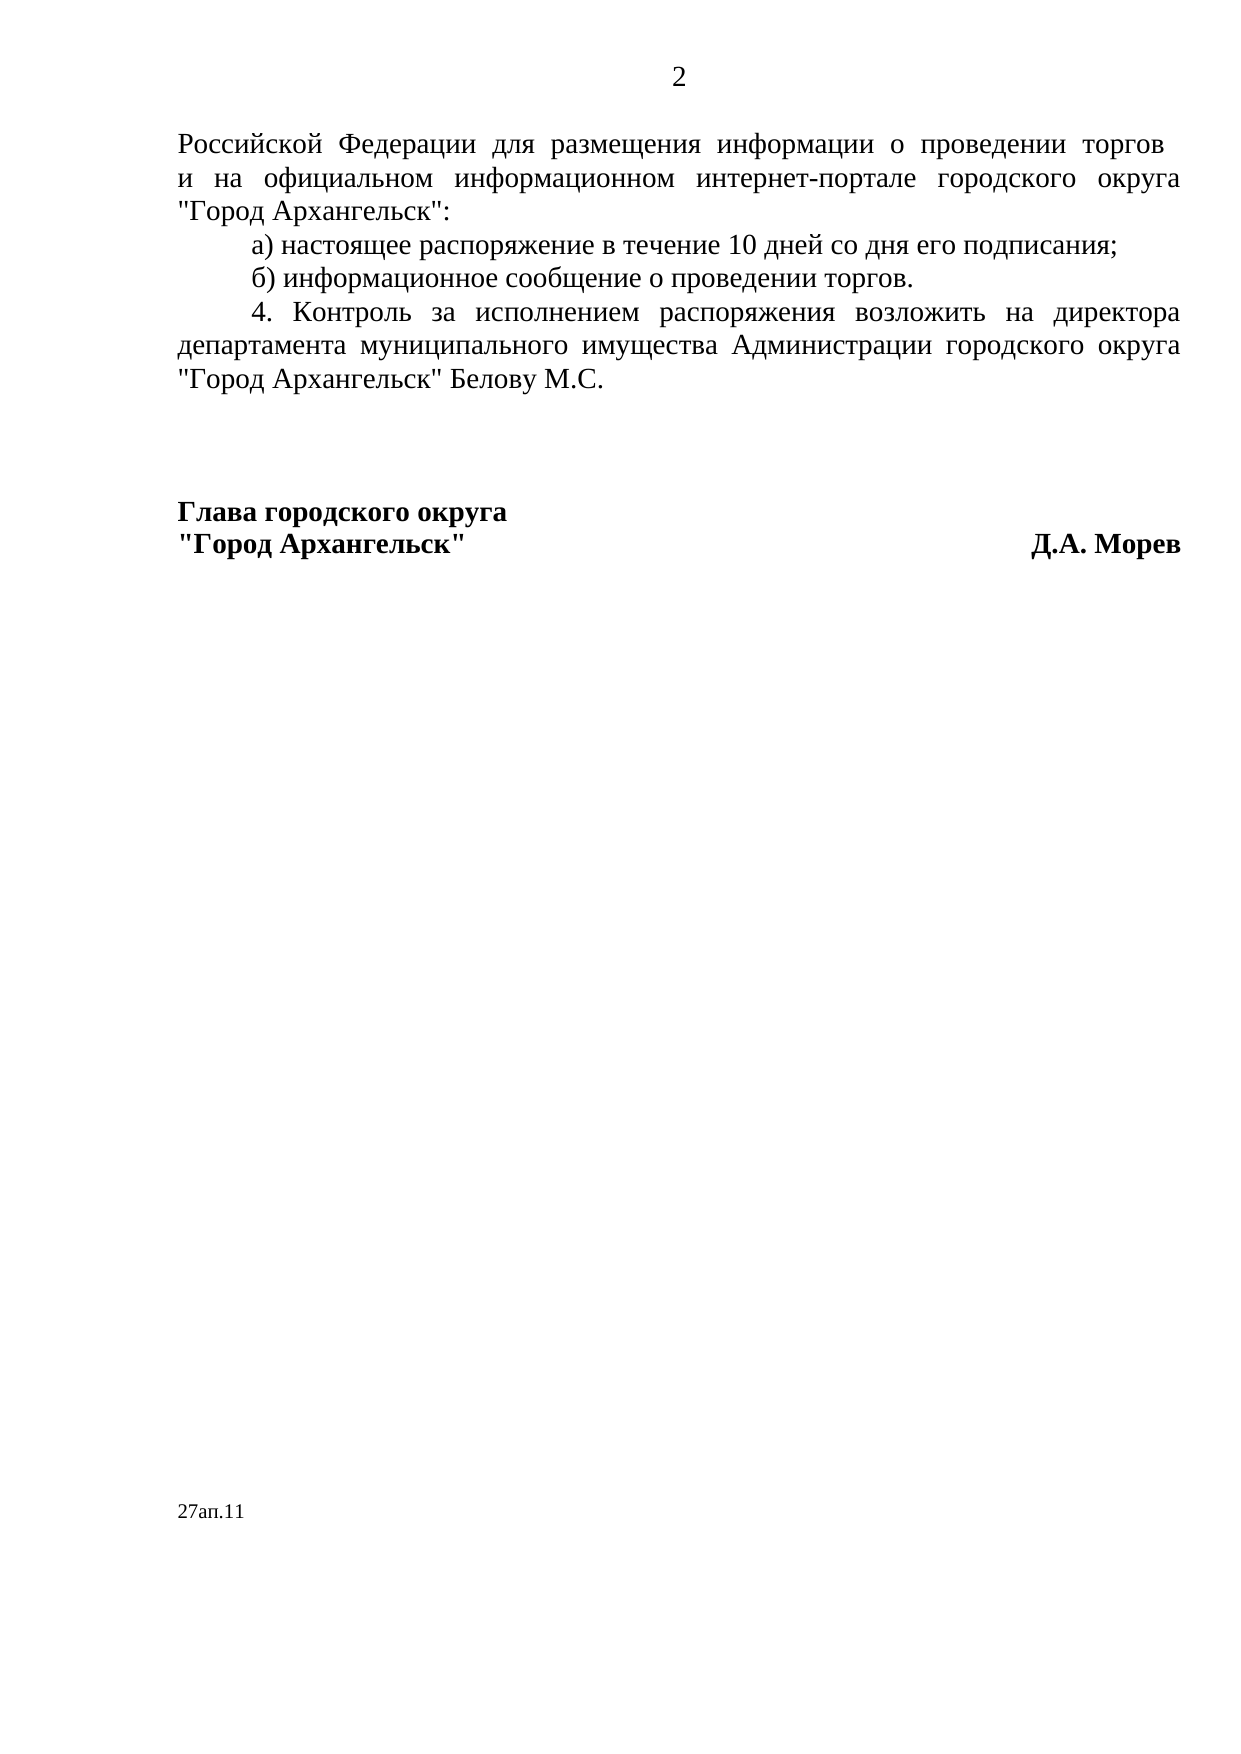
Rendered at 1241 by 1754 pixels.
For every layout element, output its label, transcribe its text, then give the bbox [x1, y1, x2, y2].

text б) информационное сообщение о проведении торгов. [177, 260, 1181, 294]
text а) настоящее распоряжение в течение 10 дней со дня его подписания; [177, 227, 1181, 260]
text Глава городского округа "Город Архангельск" Д.А. Морев [177, 495, 1181, 560]
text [177, 126, 1181, 227]
text 27ап.11 [177, 1499, 1181, 1523]
text 4. Контроль за исполнением распоряжения возложить на директора департамента муниципального имущества Администрации городского округа "Город Архангельск" Белову М.С. [177, 294, 1181, 394]
